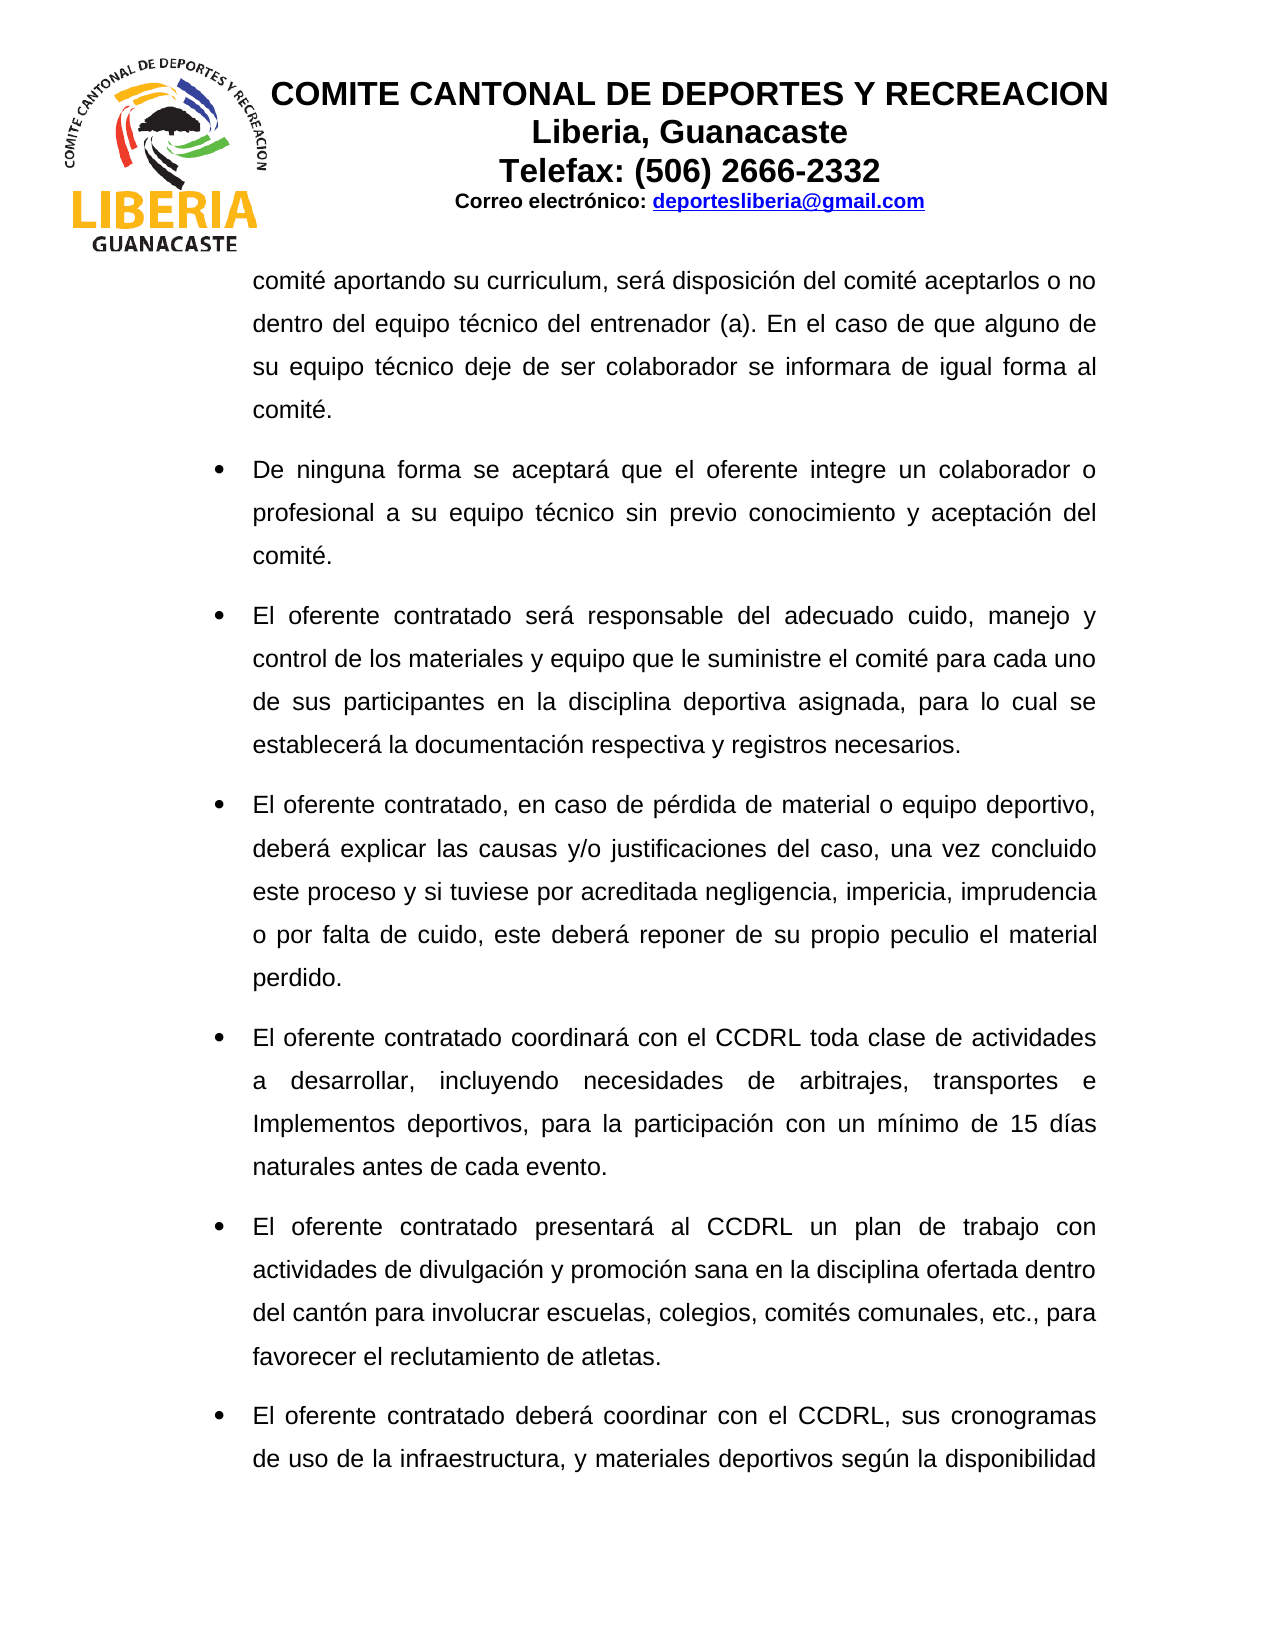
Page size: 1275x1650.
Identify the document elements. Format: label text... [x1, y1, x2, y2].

list El oferente contratado presentará al CCDRL un plan de trabajo con actividades de divulgación y promoción sana en la disciplina ofertada dentro del cantón para involucrar escuelas, colegios, comités comunales, etc., para favorecer el reclutamiento de atletas. [215, 1212, 1098, 1370]
list El oferente contratado será responsable del adecuado cuido, manejo y control de los materiales y equipo que le suministre el comité para cada uno de sus participantes en la disciplina deportiva asignada, para lo cual se establecerá la documentación respectiva y registros necesarios. [215, 601, 1098, 759]
list De ninguna forma se aceptará que el oferente integre un colaborador o profesional a su equipo técnico sin previo conocimiento y aceptación del comité. [215, 455, 1098, 570]
list El oferente contratado, en caso de pérdida de material o equipo deportivo, deberá explicar las causas y/o justificaciones del caso, una vez concluido este proceso y si tuviese por acreditada negligencia, impericia, imprudencia o por falta de cuido, este deberá reponer de su propio peculio el material perdido. [215, 790, 1098, 992]
picture [63, 50, 267, 251]
list El oferente contratado coordinará con el CCDRL toda clase de actividades a desarrollar, incluyendo necesidades de arbitrajes, transportes e Implementos deportivos, para la participación con un mínimo de 15 días naturales antes de cada evento. [215, 1023, 1098, 1181]
